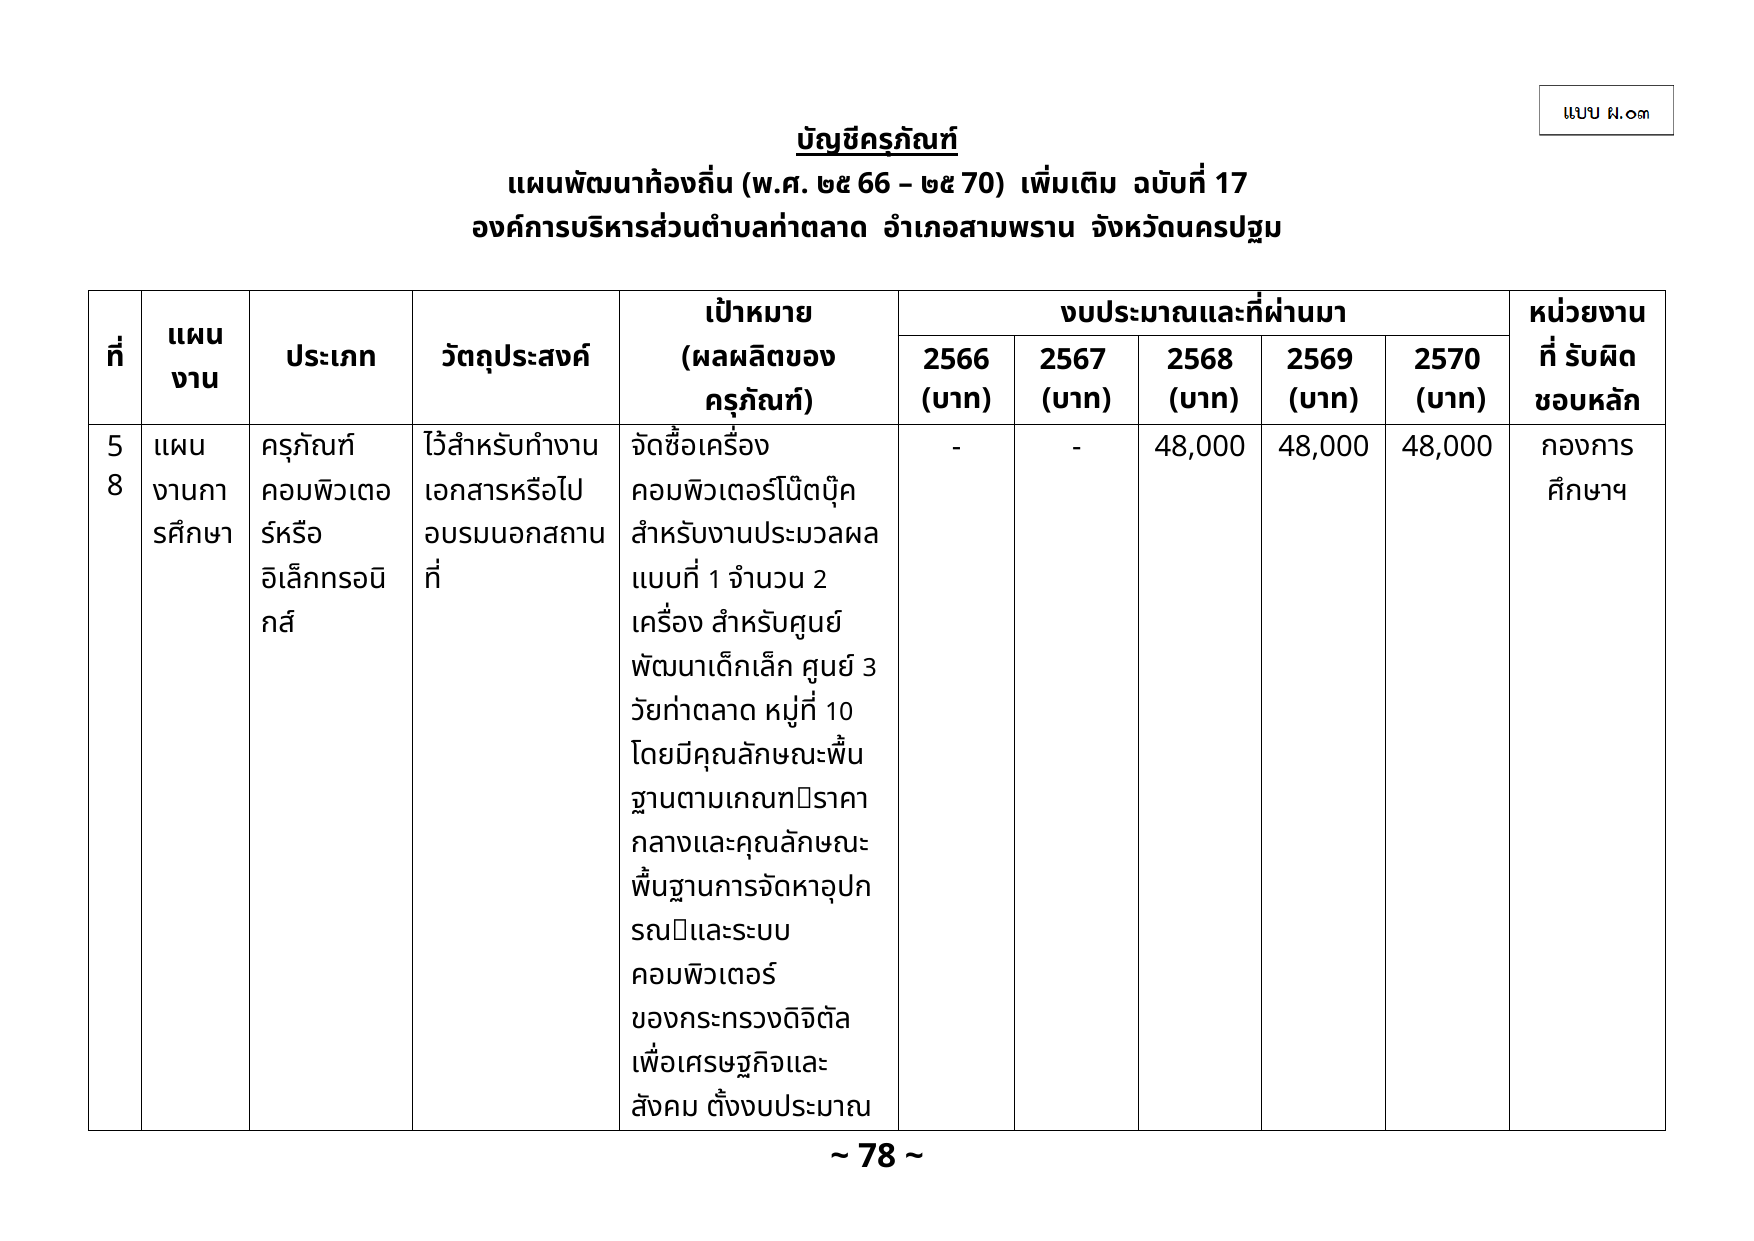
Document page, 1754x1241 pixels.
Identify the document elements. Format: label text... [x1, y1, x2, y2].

table_header แผนงาน [142, 291, 249, 424]
table_cell 48,000 [1262, 425, 1385, 1130]
table_header ประเภท [250, 291, 412, 424]
table_cell 2569 (บาท) [1262, 336, 1385, 424]
table_cell - [1015, 425, 1138, 1130]
table_cell 2570 (บาท) [1386, 336, 1509, 424]
table_cell - [899, 425, 1014, 1130]
table_cell กองการศึกษาฯ [1510, 425, 1665, 1130]
table_header หน่วยงานที่ รับผิดชอบหลัก [1510, 291, 1665, 424]
table_header งบประมาณและที่ผ่านมา [899, 291, 1509, 335]
title บัญชีครุภัณฑ์ [150, 118, 1604, 162]
table_cell 58 [89, 425, 141, 1130]
table_cell แผนงานการศึกษา [142, 425, 249, 1130]
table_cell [413, 425, 619, 1130]
table_cell 2568 (บาท) [1139, 336, 1261, 424]
table_cell 48,000 [1139, 425, 1261, 1130]
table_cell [250, 425, 412, 1130]
table_header ที่ [89, 291, 141, 424]
text องค์การบริหารส่วนตำบลท่าตลาด อำเภอสามพราน จังหวัดนครปฐม [150, 206, 1604, 251]
table_header วัตถุประสงค์ [413, 291, 619, 424]
table_cell 2566 (บาท) [899, 336, 1014, 424]
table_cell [620, 425, 898, 1130]
table_header เป้าหมาย (ผลผลิตของครุภัณฑ์) [620, 291, 898, 424]
table_cell 48,000 [1386, 425, 1509, 1130]
picture [1539, 85, 1674, 136]
text แผนพัฒนาท้องถิ่น (พ.ศ. ๒๕66 – ๒๕70) เพิ่มเติม ฉบับที่ 17 [150, 162, 1604, 206]
table_cell 2567 (บาท) [1015, 336, 1138, 424]
